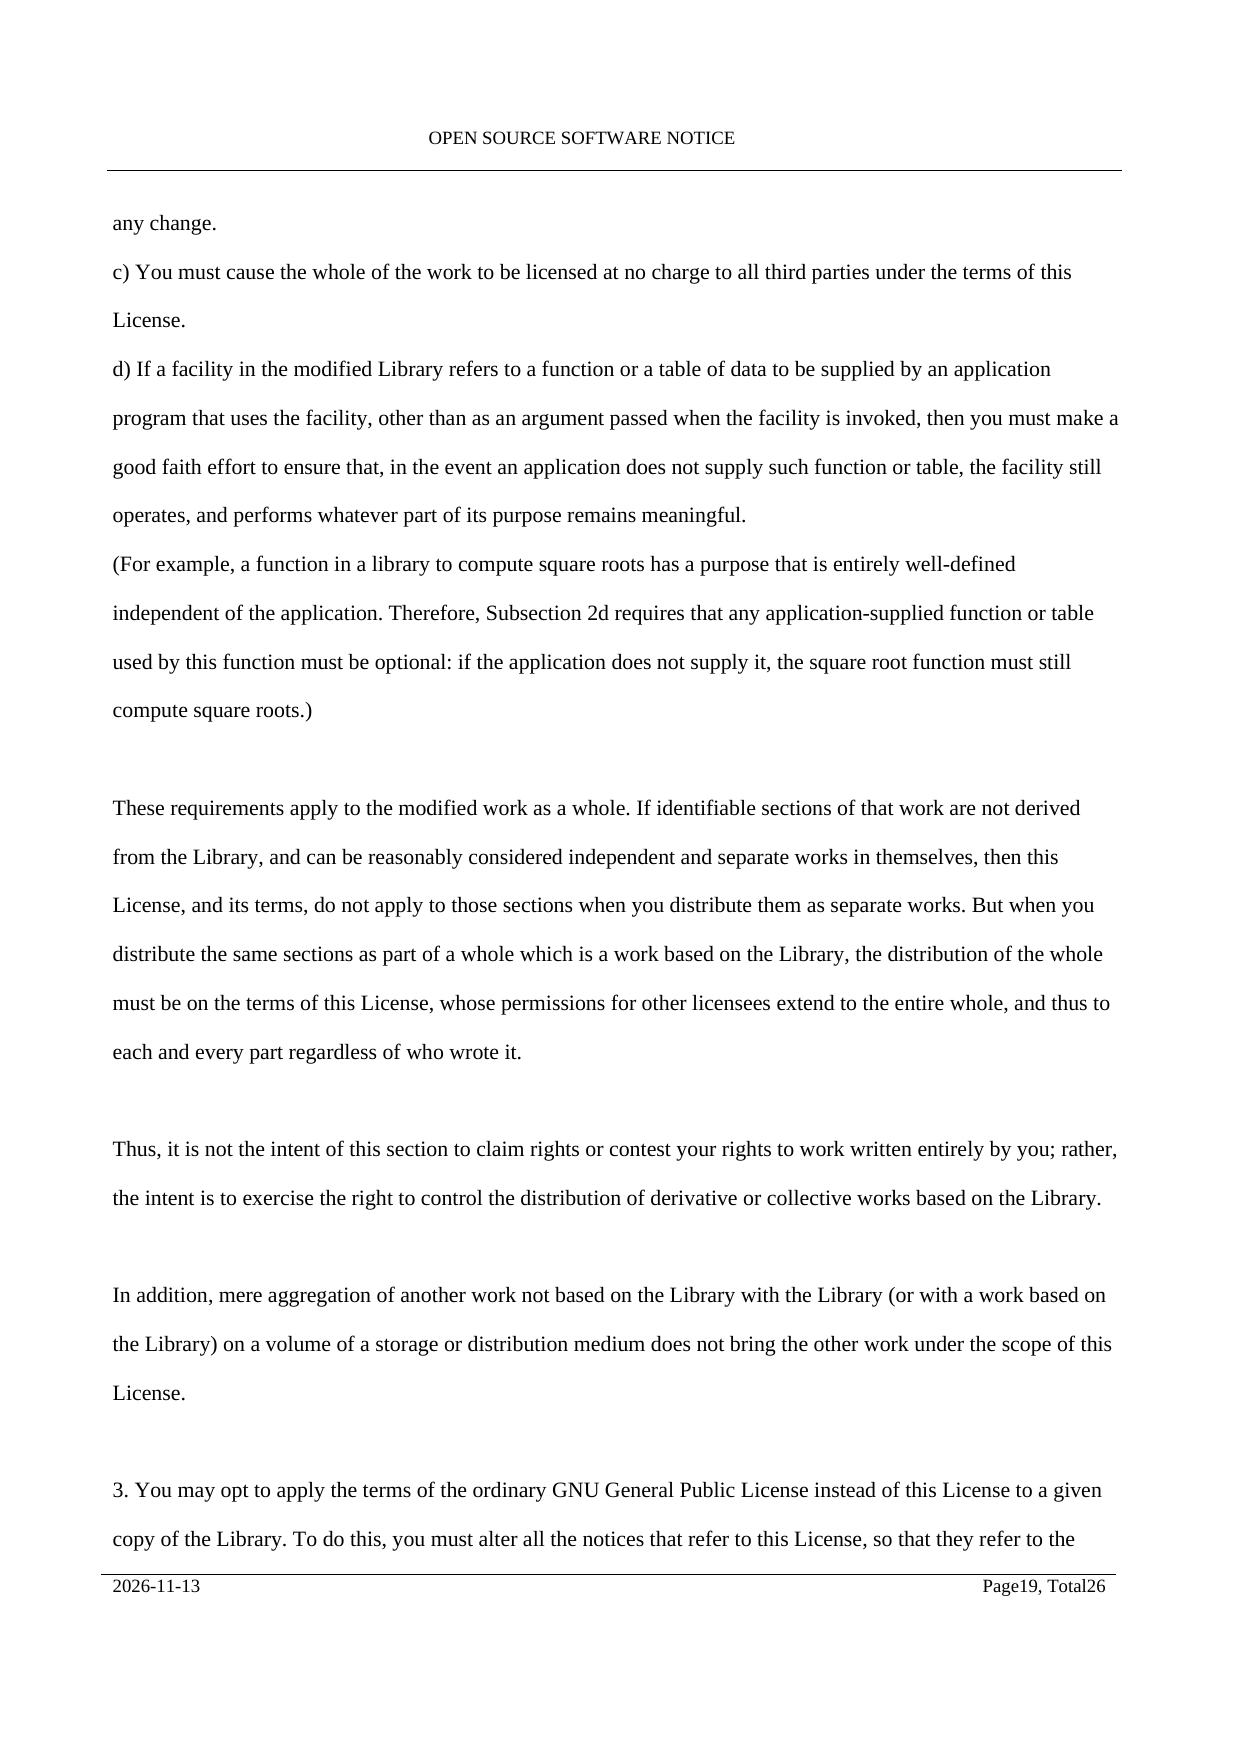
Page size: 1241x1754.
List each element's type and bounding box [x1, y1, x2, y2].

text [112, 206, 1128, 1555]
